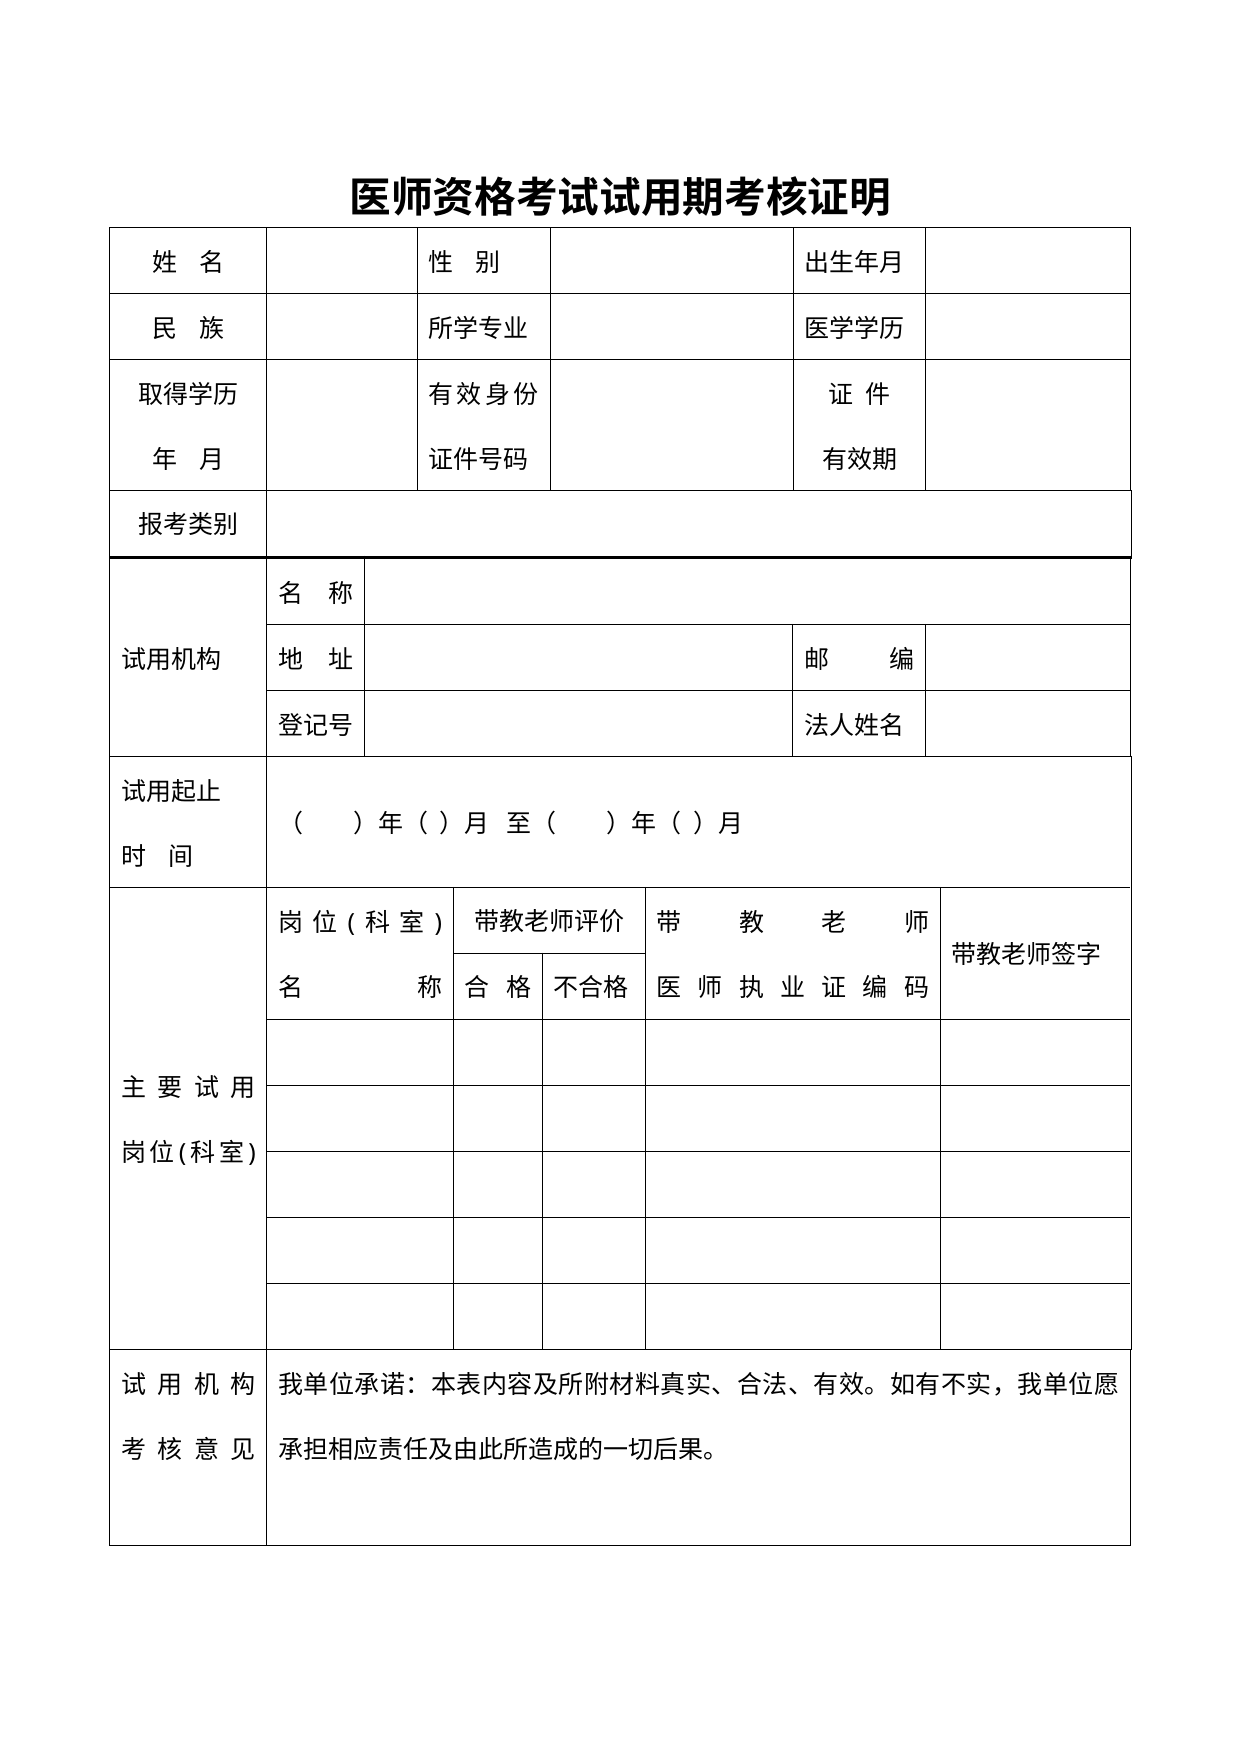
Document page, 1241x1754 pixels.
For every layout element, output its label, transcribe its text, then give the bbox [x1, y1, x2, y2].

table_cell 带教老师签字 [941, 887, 1131, 1018]
table_header [551, 228, 793, 293]
table_cell [267, 1086, 453, 1151]
table_cell [454, 1284, 542, 1349]
table_cell [646, 1086, 940, 1151]
table_cell [941, 1217, 1131, 1283]
table_cell 岗位(科室) 名称 [267, 888, 453, 1018]
table_header 出生年月 [794, 228, 925, 293]
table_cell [267, 1350, 1130, 1545]
table_cell [267, 360, 417, 490]
table_cell 合格 [454, 954, 542, 1018]
table_cell 有效身份证件号码 [418, 360, 550, 490]
table_cell [454, 1218, 542, 1283]
table_cell [365, 691, 792, 756]
table_cell [543, 1020, 645, 1084]
table_cell [941, 1151, 1131, 1217]
table_cell [941, 1085, 1131, 1151]
table_cell [941, 1019, 1131, 1084]
table_cell [926, 625, 1130, 690]
table_cell [267, 491, 1131, 556]
table_cell [646, 1152, 940, 1217]
table_cell 民 族 [110, 294, 266, 359]
table_cell 不合格 [543, 954, 645, 1018]
table_cell 登记号 [267, 691, 364, 756]
table_cell 试用机构 考核意见 [110, 1350, 266, 1545]
table_cell [926, 360, 1130, 490]
table_cell 所学专业 [418, 294, 550, 359]
table_cell [543, 1152, 645, 1217]
table_cell [646, 1218, 940, 1283]
table_cell [454, 1086, 542, 1151]
table_cell 带教老师 医师执业证编码 [646, 888, 940, 1018]
text 医师资格考试试用期考核证明 [187, 162, 1053, 227]
table_cell 取得学历 年 月 [110, 360, 266, 490]
table_cell [543, 1284, 645, 1349]
table_cell 证 件 有效期 [794, 360, 925, 490]
table_cell [365, 559, 1130, 624]
table_cell [543, 1218, 645, 1283]
table_header 性 别 [418, 228, 550, 293]
table_cell [267, 1152, 453, 1217]
table_cell [365, 625, 792, 690]
table_cell [267, 1284, 453, 1349]
table_header 姓 名 [110, 228, 266, 293]
table_cell 邮编 [793, 625, 925, 690]
table_cell 带教老师评价 [454, 888, 645, 952]
table_cell [646, 1284, 940, 1349]
table_cell 试用起止 时 间 [110, 757, 266, 887]
table_cell [267, 294, 417, 359]
table_cell [543, 1086, 645, 1151]
table_cell 主要试用 岗位(科室) [110, 888, 266, 1349]
table_cell [454, 1020, 542, 1084]
table_cell [646, 1020, 940, 1084]
table_cell [941, 1283, 1131, 1349]
table_header [267, 228, 417, 293]
table_header [926, 228, 1130, 293]
table_cell [267, 1020, 453, 1084]
table_cell 报考类别 [110, 491, 266, 556]
table_cell （ ）年（ ）月 至（ ）年（ ）月 [267, 757, 1131, 887]
table_cell [926, 691, 1130, 756]
table_cell 试用机构 [110, 559, 266, 756]
table_cell [454, 1152, 542, 1217]
table_cell 法人姓名 [793, 691, 925, 756]
table_cell [551, 294, 793, 359]
table_cell [551, 360, 793, 490]
table_cell [926, 294, 1130, 359]
table_cell 名称 [267, 559, 364, 624]
table_cell 医学学历 [794, 294, 925, 359]
table_cell 地址 [267, 625, 364, 690]
table_cell [267, 1218, 453, 1283]
